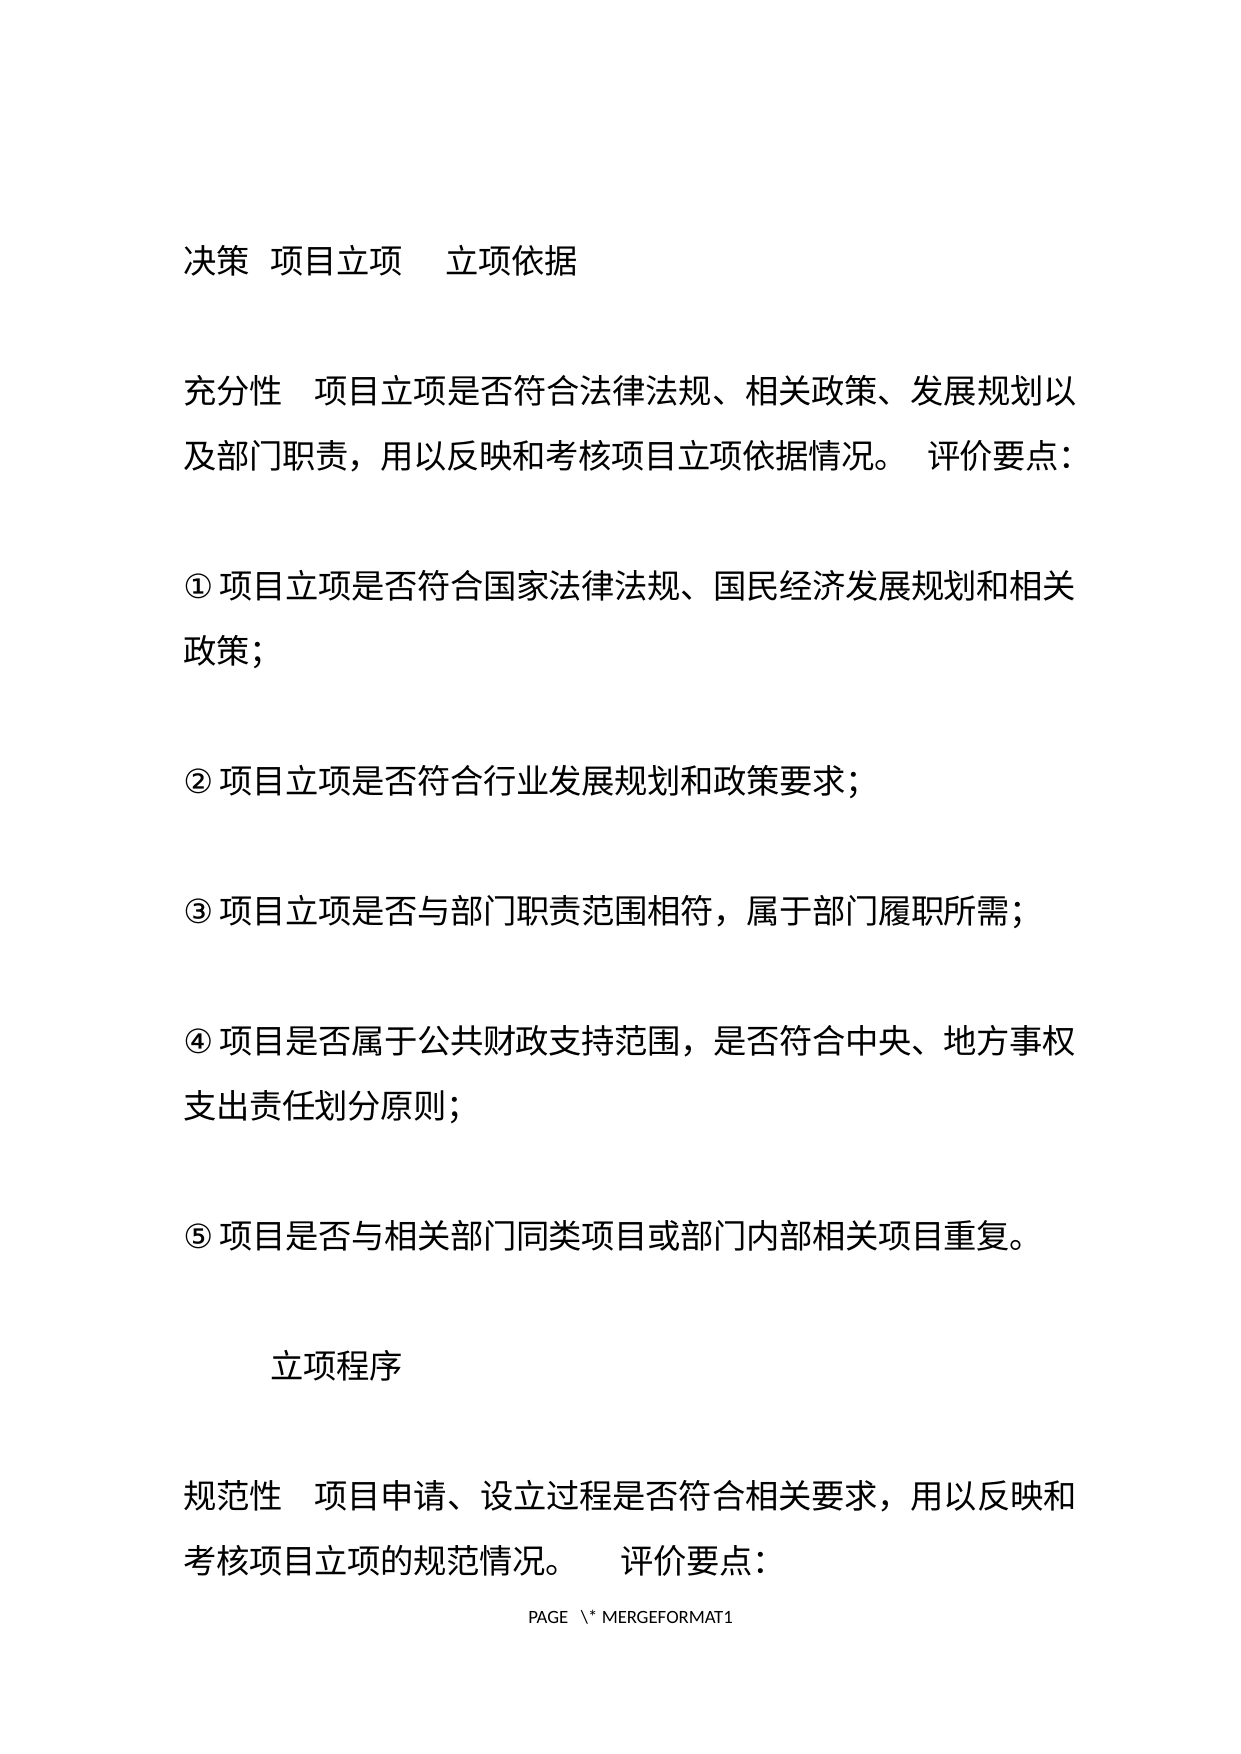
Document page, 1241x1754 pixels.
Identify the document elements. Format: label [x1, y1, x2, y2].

text [183, 162, 1078, 1592]
